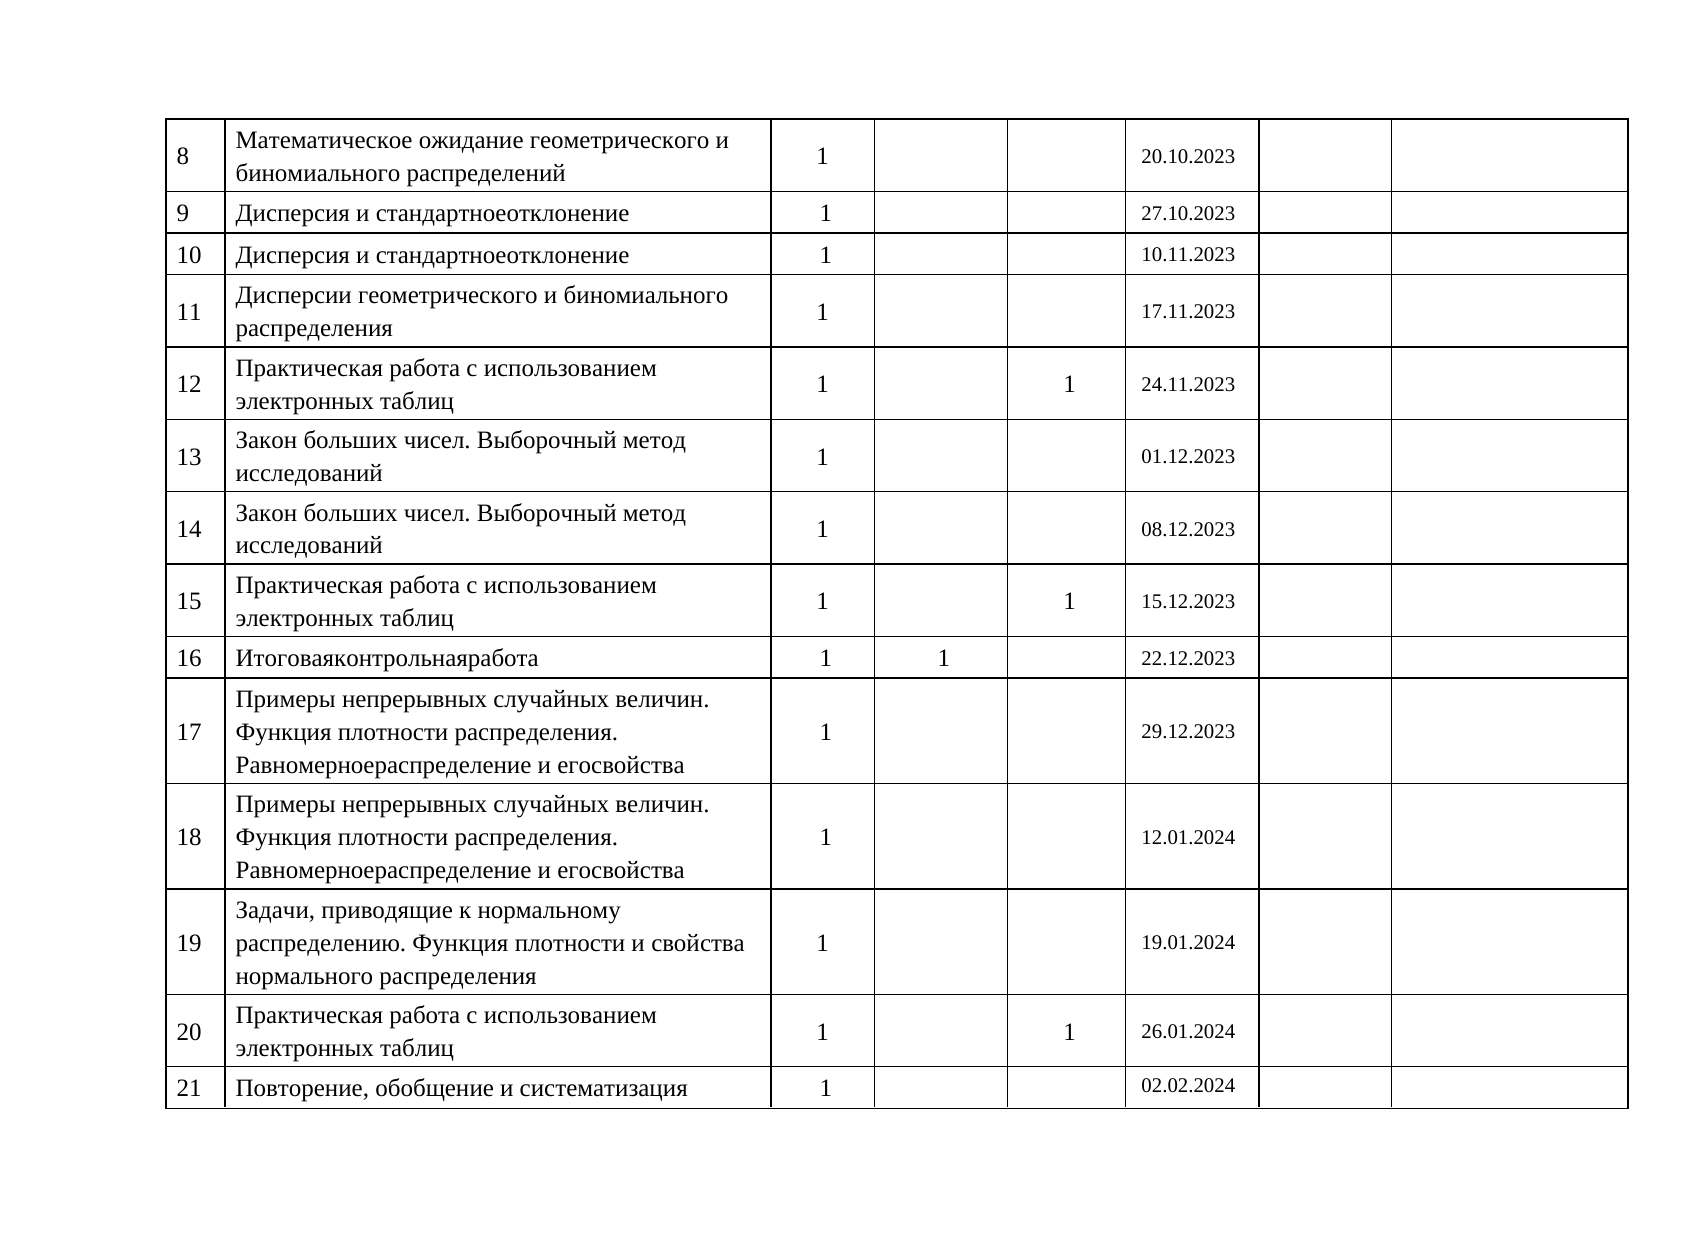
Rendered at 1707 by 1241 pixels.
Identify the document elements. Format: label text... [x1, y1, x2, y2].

table_cell 12 [167, 348, 224, 418]
table_cell [1008, 1067, 1125, 1107]
table_cell [1392, 348, 1627, 418]
table_cell [1260, 234, 1391, 274]
table_cell 16 [167, 637, 224, 677]
table_cell 20.10.2023 [1126, 120, 1258, 191]
table_cell [1392, 637, 1627, 677]
table_cell 9 [167, 192, 224, 232]
table_cell [1392, 275, 1627, 346]
table_cell 17.11.2023 [1126, 275, 1258, 346]
table_cell 1 [772, 679, 874, 783]
table_cell 18 [167, 784, 224, 888]
table_cell [1392, 890, 1627, 993]
table_cell 02.02.2024 [1126, 1067, 1258, 1107]
table_cell [1260, 637, 1391, 677]
table_cell 1 [772, 348, 874, 418]
table_cell 1 [772, 420, 874, 491]
table_cell 1 [772, 995, 874, 1066]
table_cell 15.12.2023 [1126, 565, 1258, 636]
table_cell [1260, 420, 1391, 491]
table_cell Практическая работа с использованием электронных таблиц [226, 565, 770, 636]
table_cell [1008, 890, 1125, 993]
table_cell [1392, 120, 1627, 191]
table_cell [1260, 995, 1391, 1066]
table_cell 26.01.2024 [1126, 995, 1258, 1066]
table_cell [875, 234, 1007, 274]
table_cell 14 [167, 492, 224, 563]
table_cell 10.11.2023 [1126, 234, 1258, 274]
table_cell [1260, 890, 1391, 993]
table_cell [875, 275, 1007, 346]
table_cell 13 [167, 420, 224, 491]
table_cell [1260, 1067, 1391, 1107]
table_cell [875, 679, 1007, 783]
table_cell [1008, 420, 1125, 491]
table_cell [1260, 120, 1391, 191]
table_cell [1008, 679, 1125, 783]
table_cell Дисперсии геометрического и биномиального распределения [226, 275, 770, 346]
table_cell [226, 120, 770, 191]
table_cell [875, 120, 1007, 191]
table_cell Закон больших чисел. Выборочный метод исследований [226, 492, 770, 563]
table_cell 11 [167, 275, 224, 346]
table_cell 20 [167, 995, 224, 1066]
table_cell 1 [1008, 995, 1125, 1066]
table_cell 1 [772, 234, 874, 274]
table_cell [875, 1067, 1007, 1107]
table_cell [875, 565, 1007, 636]
table_cell [875, 784, 1007, 888]
table_cell 22.12.2023 [1126, 637, 1258, 677]
table_cell 24.11.2023 [1126, 348, 1258, 418]
table_cell [875, 890, 1007, 993]
table_cell 12.01.2024 [1126, 784, 1258, 888]
table_cell [1260, 348, 1391, 418]
table_cell [1260, 679, 1391, 783]
table_cell [1008, 784, 1125, 888]
table_cell [1392, 679, 1627, 783]
table_cell [1392, 1067, 1627, 1107]
table_cell [875, 492, 1007, 563]
table_cell [1260, 565, 1391, 636]
table_cell [1008, 192, 1125, 232]
table_cell Закон больших чисел. Выборочный метод исследований [226, 420, 770, 491]
table_cell 17 [167, 679, 224, 783]
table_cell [226, 1067, 770, 1107]
table_cell [1260, 492, 1391, 563]
table_cell [1392, 565, 1627, 636]
table_cell [1392, 234, 1627, 274]
table_cell [1260, 192, 1391, 232]
table_cell 19 [167, 890, 224, 993]
table_cell [875, 995, 1007, 1066]
table_cell 10 [167, 234, 224, 274]
table_cell [875, 348, 1007, 418]
table_cell 21 [167, 1067, 224, 1107]
table_cell Итоговаяконтрольнаяработа [226, 637, 770, 677]
table_cell 1 [772, 784, 874, 888]
table_cell [1008, 234, 1125, 274]
table_cell Задачи, приводящие к нормальному распределению. Функция плотности и свойства нормального распределения [226, 890, 770, 993]
table_cell Примеры непрерывных случайных величин. Функция плотности распределения. Равномерноераспределение и егосвойства [226, 679, 770, 783]
table_cell 1 [1008, 565, 1125, 636]
table_cell [1392, 492, 1627, 563]
table_cell Практическая работа с использованием электронных таблиц [226, 348, 770, 418]
table_cell 19.01.2024 [1126, 890, 1258, 993]
table_cell 8 [167, 120, 224, 191]
table_cell [1260, 784, 1391, 888]
table_cell 01.12.2023 [1126, 420, 1258, 491]
table_cell Дисперсия и стандартноеотклонение [226, 192, 770, 232]
table_cell 1 [772, 275, 874, 346]
table_cell 08.12.2023 [1126, 492, 1258, 563]
table_cell [1260, 275, 1391, 346]
table_cell 1 [1008, 348, 1125, 418]
table_cell 1 [772, 565, 874, 636]
table_cell [1392, 995, 1627, 1066]
table_cell [1392, 420, 1627, 491]
table_cell 15 [167, 565, 224, 636]
table_cell [875, 192, 1007, 232]
table_cell 1 [772, 1067, 874, 1107]
table_cell Примеры непрерывных случайных величин. Функция плотности распределения. Равномерноераспределение и егосвойства [226, 784, 770, 888]
table_cell 27.10.2023 [1126, 192, 1258, 232]
table_cell [1008, 120, 1125, 191]
table_cell 1 [772, 890, 874, 993]
table_cell [1392, 784, 1627, 888]
table_cell Дисперсия и стандартноеотклонение [226, 234, 770, 274]
table_cell 1 [772, 492, 874, 563]
table_cell [1008, 637, 1125, 677]
table_cell [1008, 492, 1125, 563]
table_cell 29.12.2023 [1126, 679, 1258, 783]
table_cell 1 [772, 637, 874, 677]
table_cell [875, 420, 1007, 491]
table_cell 1 [875, 637, 1007, 677]
table_cell [1008, 275, 1125, 346]
table_cell 1 [772, 192, 874, 232]
table_cell [1392, 192, 1627, 232]
table_cell Практическая работа с использованием электронных таблиц [226, 995, 770, 1066]
table_cell 1 [772, 120, 874, 191]
